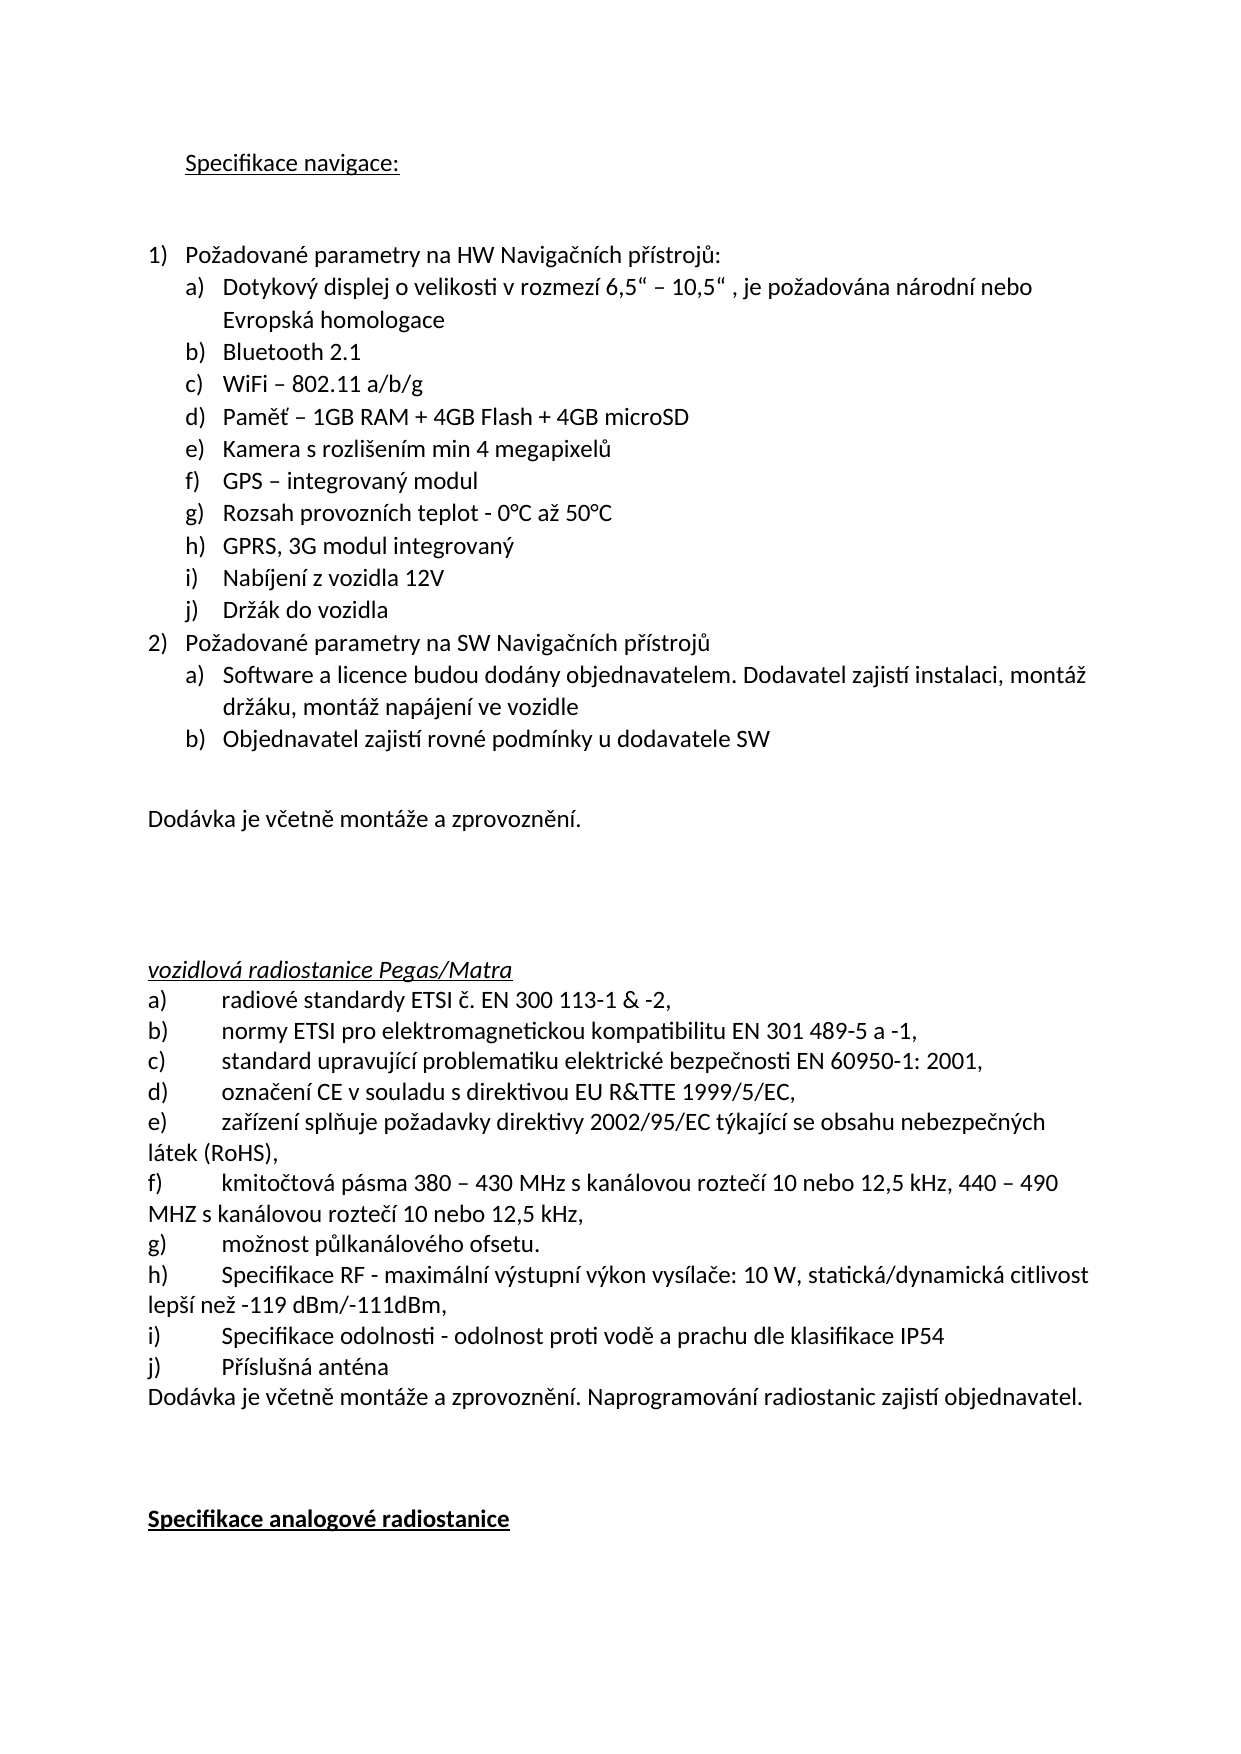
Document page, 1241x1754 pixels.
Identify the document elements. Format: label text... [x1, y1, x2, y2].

list Bluetooth 2.1 [185, 336, 1093, 367]
list WiFi – 802.11 a/b/g [185, 368, 1093, 399]
text g) možnost půlkanálového ofsetu. [148, 1228, 1093, 1259]
text c) standard upravující problematiku elektrické bezpečnosti EN 60950-1: 2001, [148, 1045, 1093, 1076]
list GPRS, 3G modul integrovaný [185, 530, 1093, 560]
text d) označení CE v souladu s direktivou EU R&TTE 1999/5/EC, [148, 1076, 1093, 1106]
text vozidlová radiostanice Pegas/Matra [148, 954, 1093, 984]
list Paměť – 1GB RAM + 4GB Flash + 4GB microSD [185, 401, 1093, 431]
text Specifikace navigace: [185, 148, 1093, 178]
list Objednavatel zajistí rovné podmínky u dodavatele SW [185, 723, 1093, 754]
list Software a licence budou dodány objednavatelem. Dodavatel zajistí instalaci, montáž držáku, montáž napájení ve vozidle [185, 659, 1093, 722]
list Nabíjení z vozidla 12V [185, 562, 1093, 593]
list Dotykový displej o velikosti v rozmezí 6,5“ – 10,5“ , je požadována národní nebo Evropská homologace [185, 271, 1093, 334]
list Rozsah provozních teplot - 0°C až 50°C [185, 497, 1093, 528]
text h) Specifikace RF - maximální výstupní výkon vysílače: 10 W, statická/dynamická citlivost lepší než -119 dBm/-111dBm, [148, 1259, 1093, 1320]
text i) Specifikace odolnosti - odolnost proti vodě a prachu dle klasifikace IP54 [148, 1320, 1093, 1351]
text Specifikace analogové radiostanice [148, 1503, 1093, 1534]
text e) zařízení splňuje požadavky direktivy 2002/95/EC týkající se obsahu nebezpečných látek (RoHS), [148, 1106, 1093, 1167]
text j) Příslušná anténa [148, 1351, 1093, 1381]
list Držák do vozidla [185, 594, 1093, 625]
text Dodávka je včetně montáže a zprovoznění. Naprogramování radiostanic zajistí objednavatel. [148, 1381, 1093, 1412]
text Dodávka je včetně montáže a zprovoznění. [148, 803, 1093, 833]
list Kamera s rozlišením min 4 megapixelů [185, 433, 1093, 463]
list Požadované parametry na HW Navigačních přístrojů: [148, 239, 1093, 270]
list Požadované parametry na SW Navigačních přístrojů [148, 627, 1093, 657]
text f) kmitočtová pásma 380 – 430 MHz s kanálovou roztečí 10 nebo 12,5 kHz, 440 – 490 MHZ s kanálovou roztečí 10 nebo 12,5 kHz, [148, 1167, 1093, 1228]
text a) radiové standardy ETSI č. EN 300 113-1 & -2, [148, 984, 1093, 1015]
text b) normy ETSI pro elektromagnetickou kompatibilitu EN 301 489-5 a -1, [148, 1015, 1093, 1045]
list GPS – integrovaný modul [185, 465, 1093, 496]
